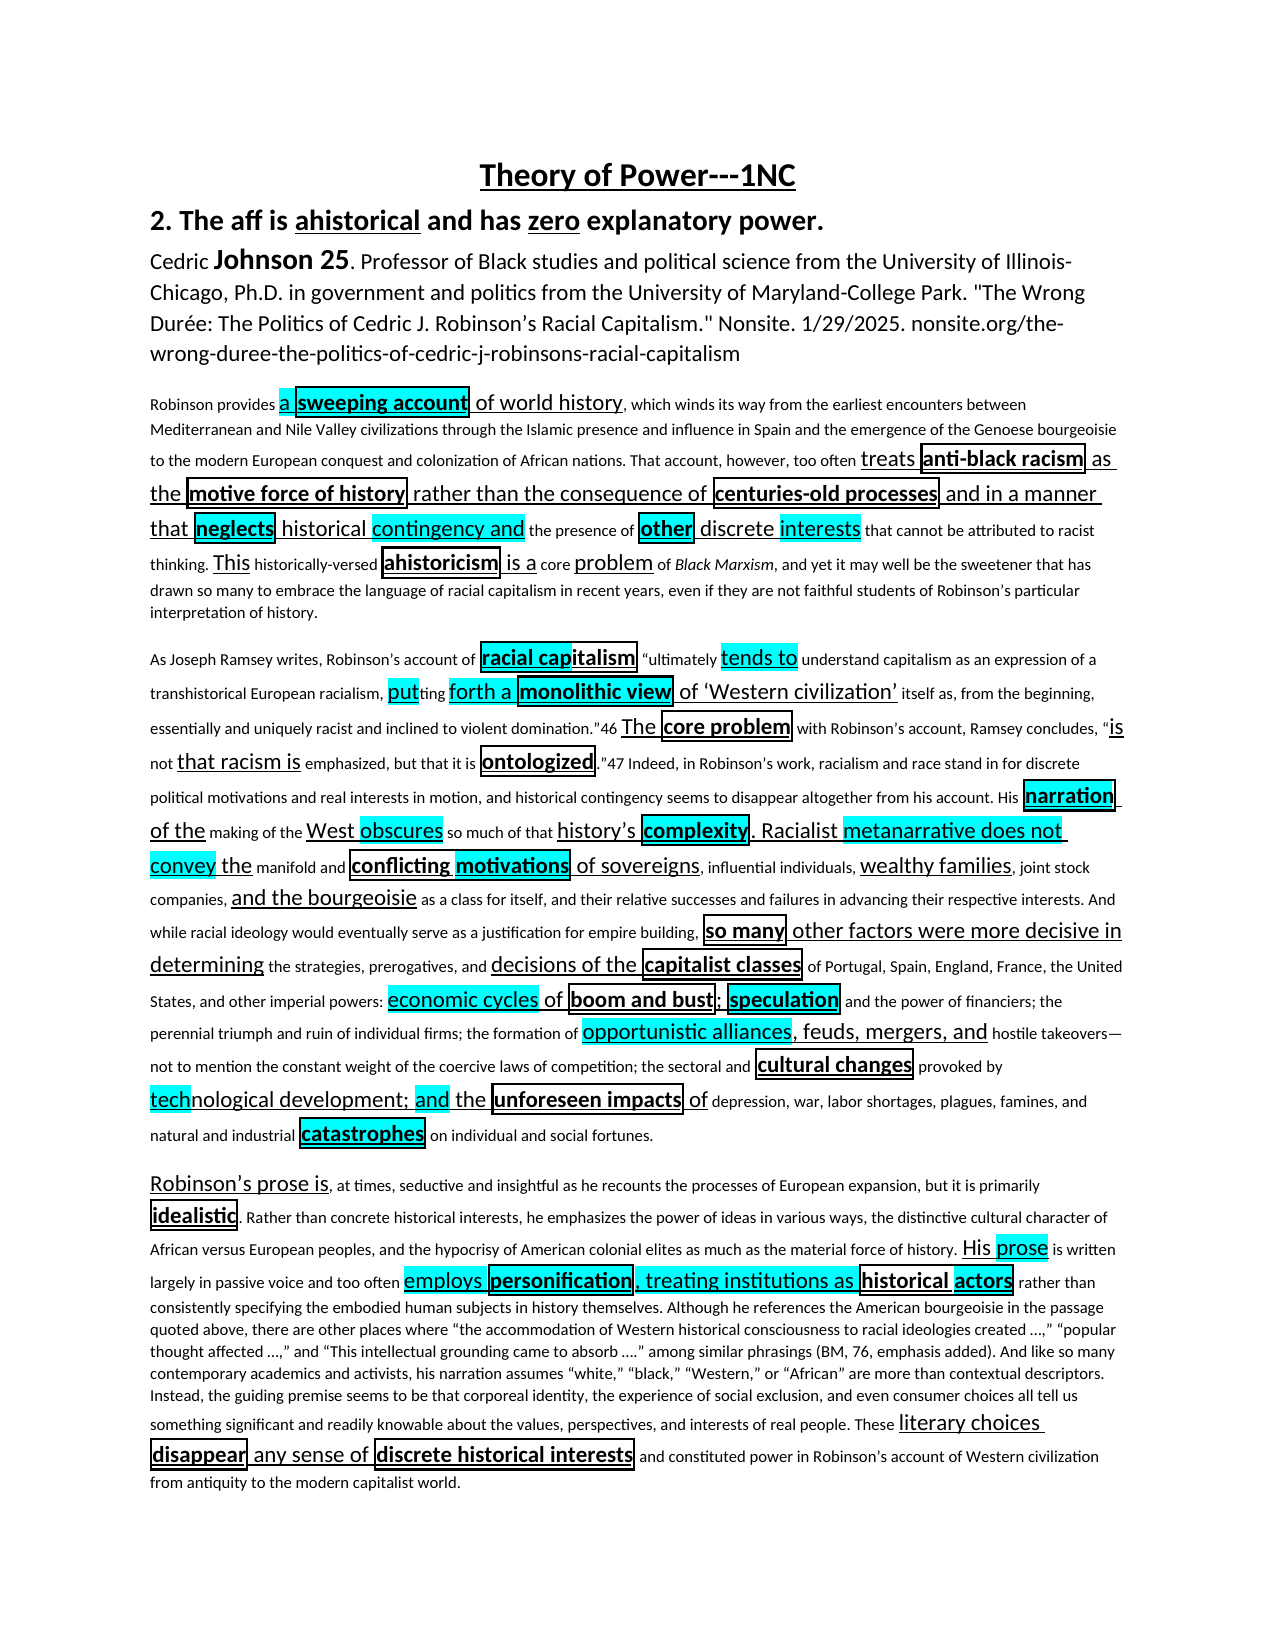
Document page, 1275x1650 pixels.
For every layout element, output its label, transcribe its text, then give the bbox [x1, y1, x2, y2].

subtitle 2. The aff is ahistorical and has zero explanatory power. [150, 202, 1125, 238]
text As Joseph Ramsey writes, Robinson’s account of racial capitalism “ultimately tends to understand capitalism as an expression of a transhistorical European racialism, putting forth a monolithic view of ‘Western civilization’ itself as, from the beginning, essentially and uniquely racist and inclined to violent domination.”46 The core problem with Robinson’s account, Ramsey concludes, “is not that racism is emphasized, but that it is ontologized.”47 Indeed, in Robinson’s work, racialism and race stand in for discrete political motivations and real interests in motion, and historical contingency seems to disappear altogether from his account. His narration of the making of the West obscures so much of that history’s complexity. Racialist metanarrative does not convey the manifold and conflicting motivations of sovereigns, influential individuals, wealthy families, joint stock companies, and the bourgeoisie as a class for itself, and their relative successes and failures in advancing their respective interests. And while racial ideology would eventually serve as a justification for empire building, so many other factors were more decisive in determining the strategies, prerogatives, and decisions of the capitalist classes of Portugal, Spain, England, France, the United States, and other imperial powers: economic cycles of boom and bust; speculation and the power of financiers; the perennial triumph and ruin of individual firms; the formation of opportunistic alliances, feuds, mergers, and hostile takeovers—not to mention the constant weight of the coercive laws of competition; the sectoral and cultural changes provoked by technological development; and the unforeseen impacts of depression, war, labor shortages, plagues, famines, and natural and industrial catastrophes on individual and social fortunes. [150, 641, 1125, 1149]
text Robinson provides a sweeping account of world history, which winds its way from the earliest encounters between Mediterranean and Nile Valley civilizations through the Islamic presence and influence in Spain and the emergence of the Genoese bourgeoisie to the modern European conquest and colonization of African nations. That account, however, too often treats anti-black racism as the motive force of history rather than the consequence of centuries-old processes and in a manner that neglects historical contingency and the presence of other discrete interests that cannot be attributed to racist thinking. This historically-versed ahistoricism is a core problem of Black Marxism, and yet it may well be the sweetener that has drawn so many to embrace the language of racial capitalism in recent years, even if they are not faithful students of Robinson’s particular interpretation of history. [150, 386, 1125, 622]
text Cedric Johnson 25. Professor of Black studies and political science from the University of Illinois-Chicago, Ph.D. in government and politics from the University of Maryland-College Park. "The Wrong Durée: The Politics of Cedric J. Robinson’s Racial Capitalism." Nonsite. 1/29/2025. nonsite.org/the-wrong-duree-the-politics-of-cedric-j-robinsons-racial-capitalism [150, 241, 1125, 367]
subtitle Theory of Power---1NC [150, 154, 1125, 195]
text Robinson’s prose is, at times, seductive and insightful as he recounts the processes of European expansion, but it is primarily idealistic. Rather than concrete historical interests, he emphasizes the power of ideas in various ways, the distinctive cultural character of African versus European peoples, and the hypocrisy of American colonial elites as much as the material force of history. His prose is written largely in passive voice and too often employs personification, treating institutions as historical actors rather than consistently specifying the embodied human subjects in history themselves. Although he references the American bourgeoisie in the passage quoted above, there are other places where “the accommodation of Western historical consciousness to racial ideologies created …,” “popular thought affected …,” and “This intellectual grounding came to absorb ….” among similar phrasings (BM, 76, emphasis added). And like so many contemporary academics and activists, his narration assumes “white,” “black,” “Western,” or “African” are more than contextual descriptors. Instead, the guiding premise seems to be that corporeal identity, the experience of social exclusion, and even consumer choices all tell us something significant and readily knowable about the values, perspectives, and interests of real people. These literary choices disappear any sense of discrete historical interests and constituted power in Robinson’s account of Western civilization from antiquity to the modern capitalist world. [150, 1169, 1125, 1492]
